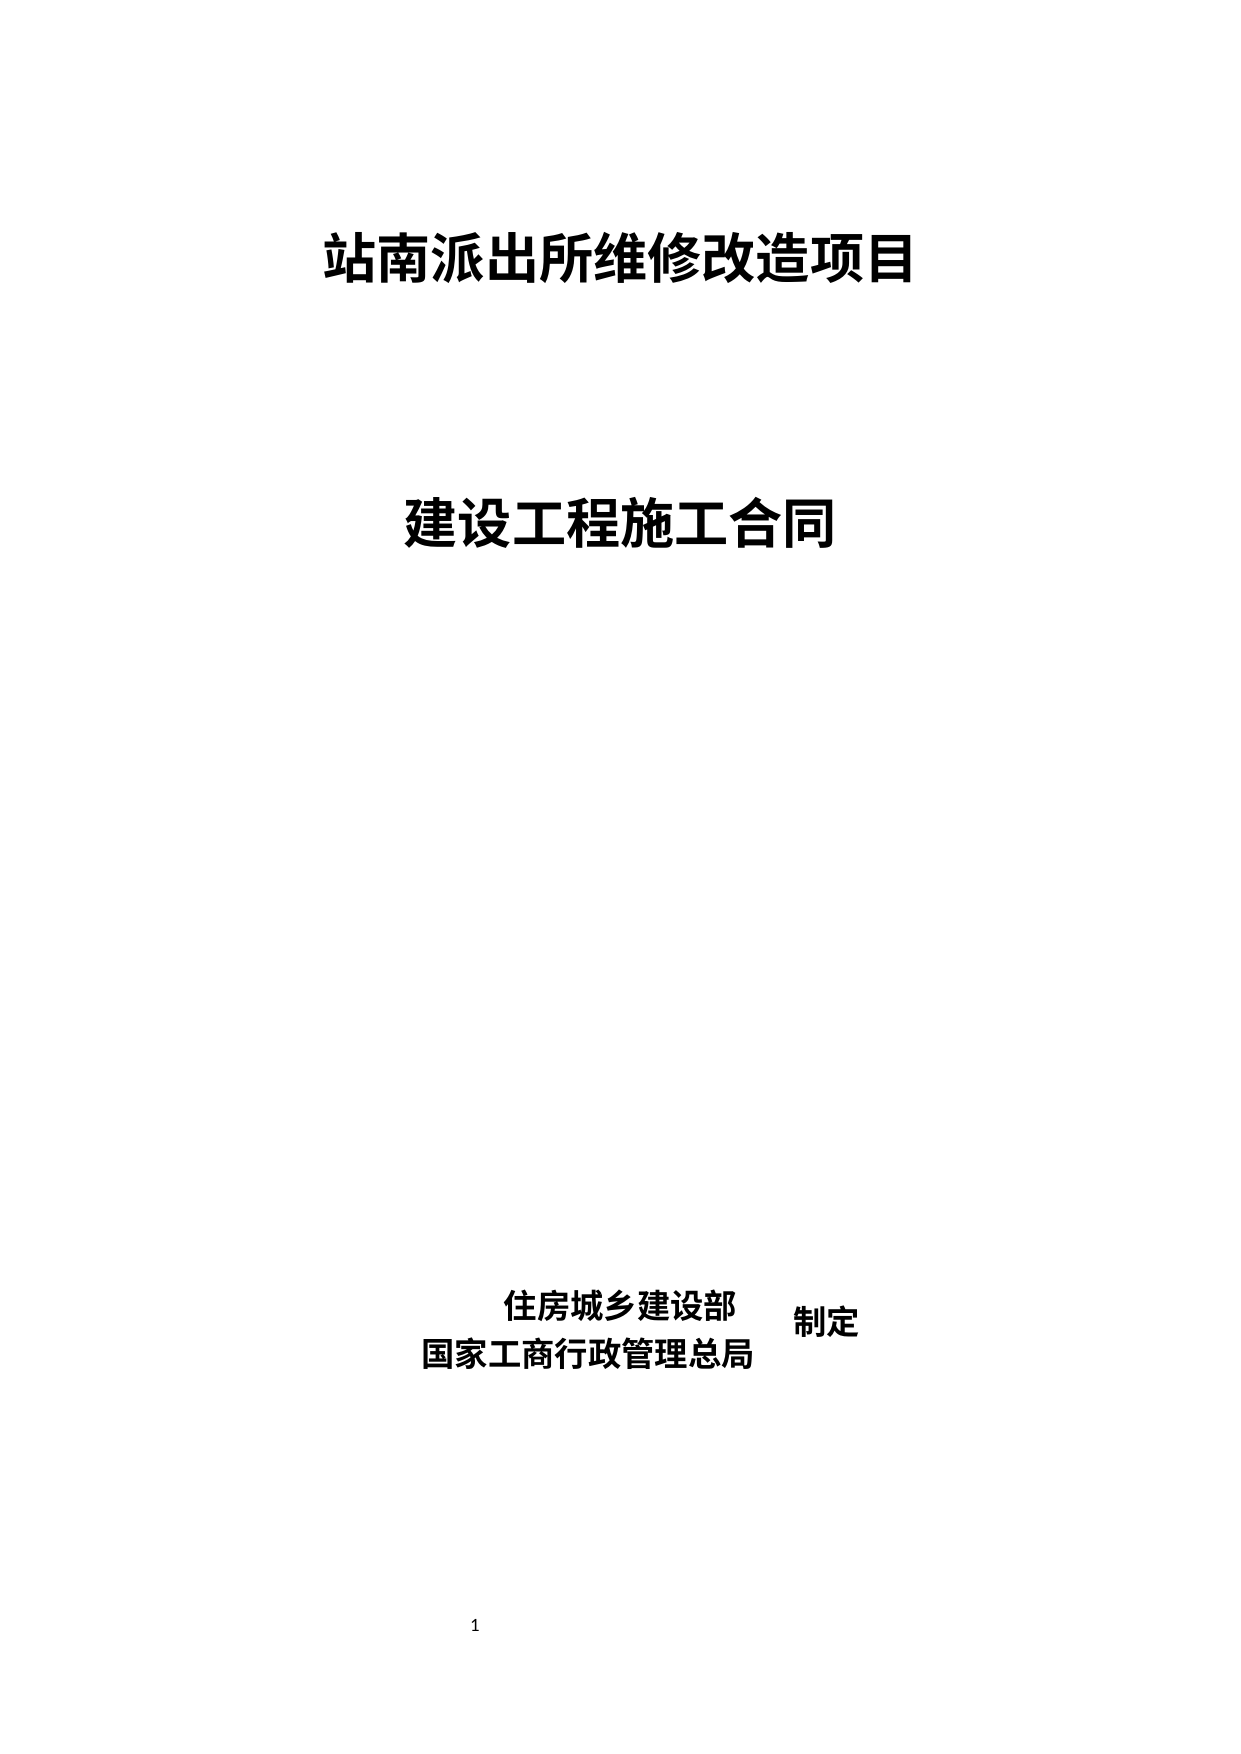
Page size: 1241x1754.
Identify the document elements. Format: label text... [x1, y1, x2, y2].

text 国家工商行政管理总局 [153, 1328, 1087, 1376]
text 住房城乡建设部 [153, 1280, 1087, 1328]
text 站南派出所维修改造项目 [153, 216, 1087, 294]
text 建设工程施工合同 [153, 481, 1087, 586]
